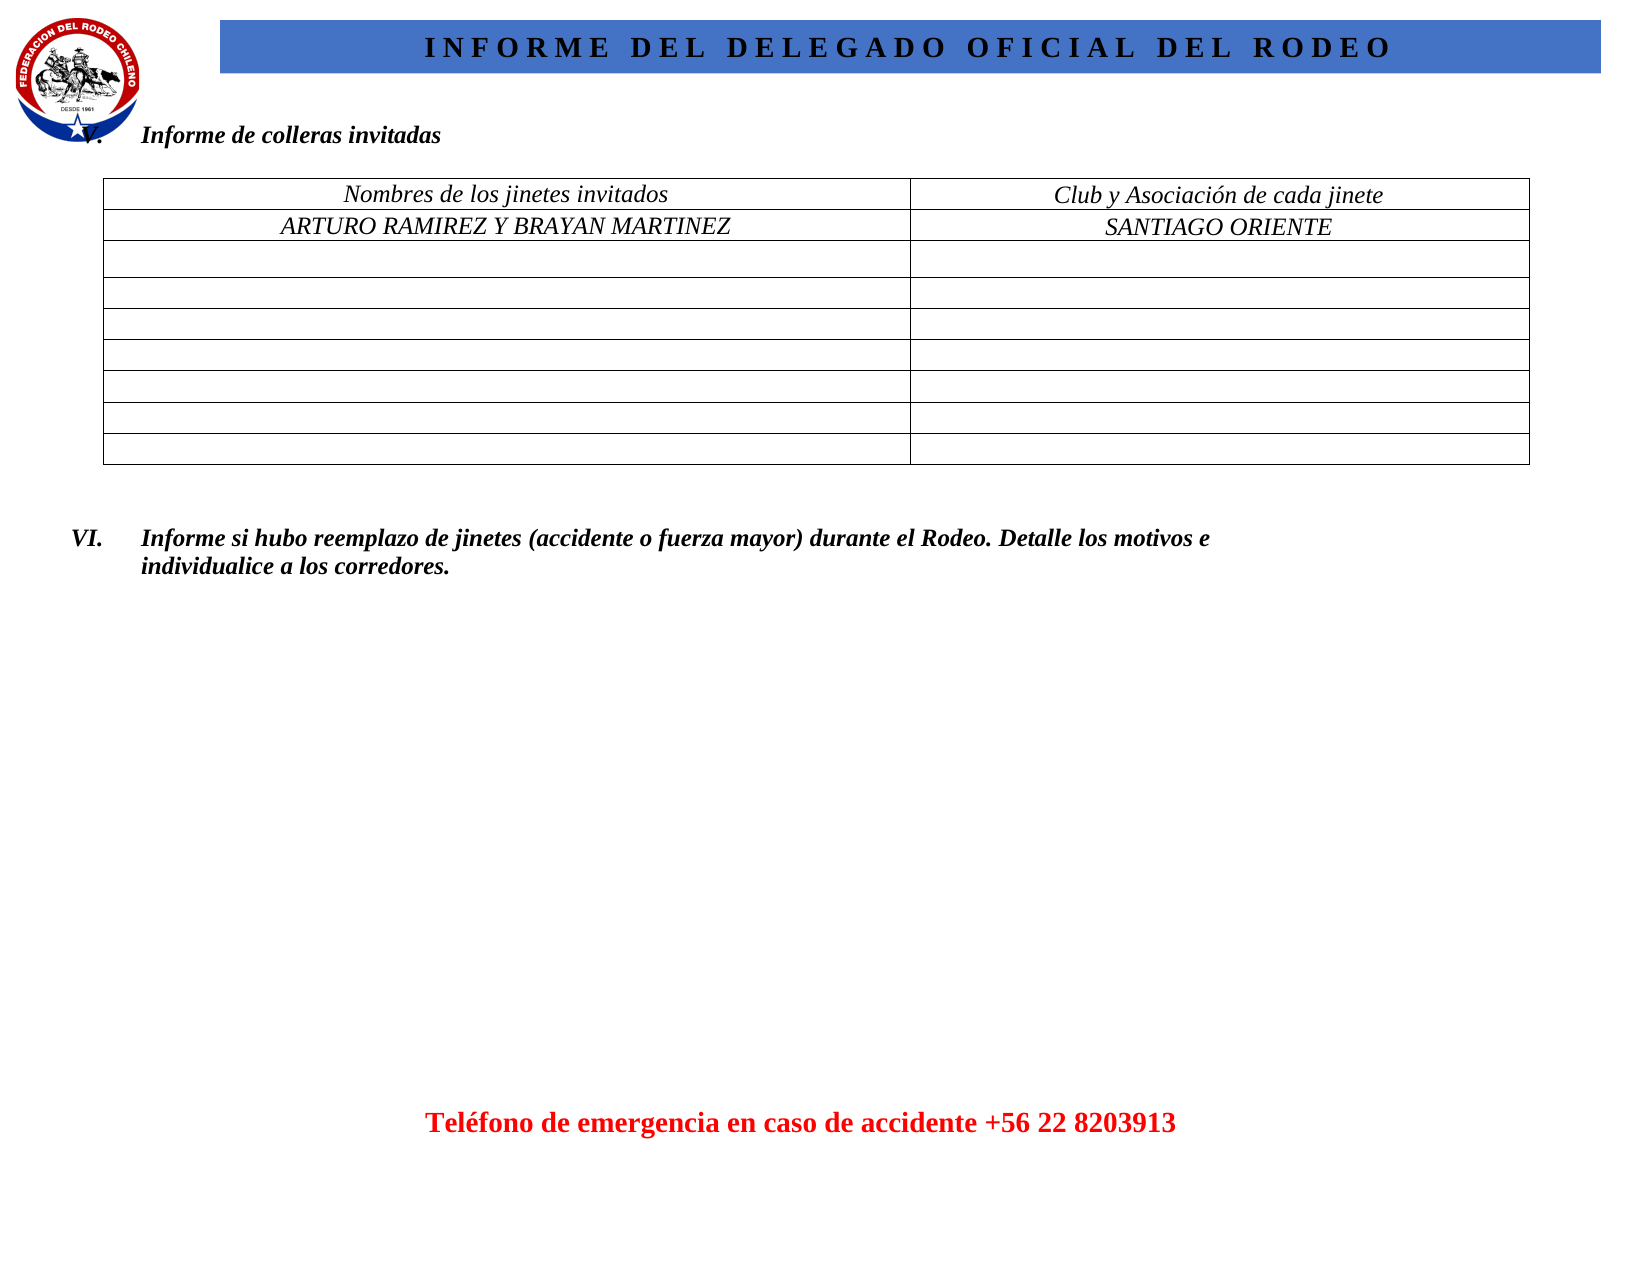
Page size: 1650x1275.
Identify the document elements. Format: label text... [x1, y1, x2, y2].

table_cell [104, 278, 910, 308]
table_cell [911, 371, 1529, 402]
table_header Club y Asociación de cada jinete [911, 179, 1529, 209]
table_cell [104, 340, 910, 370]
table_cell [104, 241, 910, 277]
list Informe si hubo reemplazo de jinetes (accidente o fuerza mayor) durante el Rodeo. Detalle los motivos e individualice a los corredores. [103, 523, 1329, 580]
table_cell [911, 434, 1529, 464]
table_cell [911, 241, 1529, 277]
table_cell [911, 403, 1529, 433]
table_cell [911, 340, 1529, 370]
table_cell [911, 309, 1529, 339]
table_cell [104, 309, 910, 339]
picture [15, 18, 140, 142]
table_cell [104, 371, 910, 402]
table_cell [104, 403, 910, 433]
table_cell [911, 278, 1529, 308]
list Informe de colleras invitadas [103, 120, 1329, 149]
table_cell SANTIAGO ORIENTE [911, 210, 1529, 240]
table_cell [104, 434, 910, 464]
table_header Nombres de los jinetes invitados [104, 179, 910, 209]
table_cell ARTURO RAMIREZ Y BRAYAN MARTINEZ [104, 210, 910, 240]
